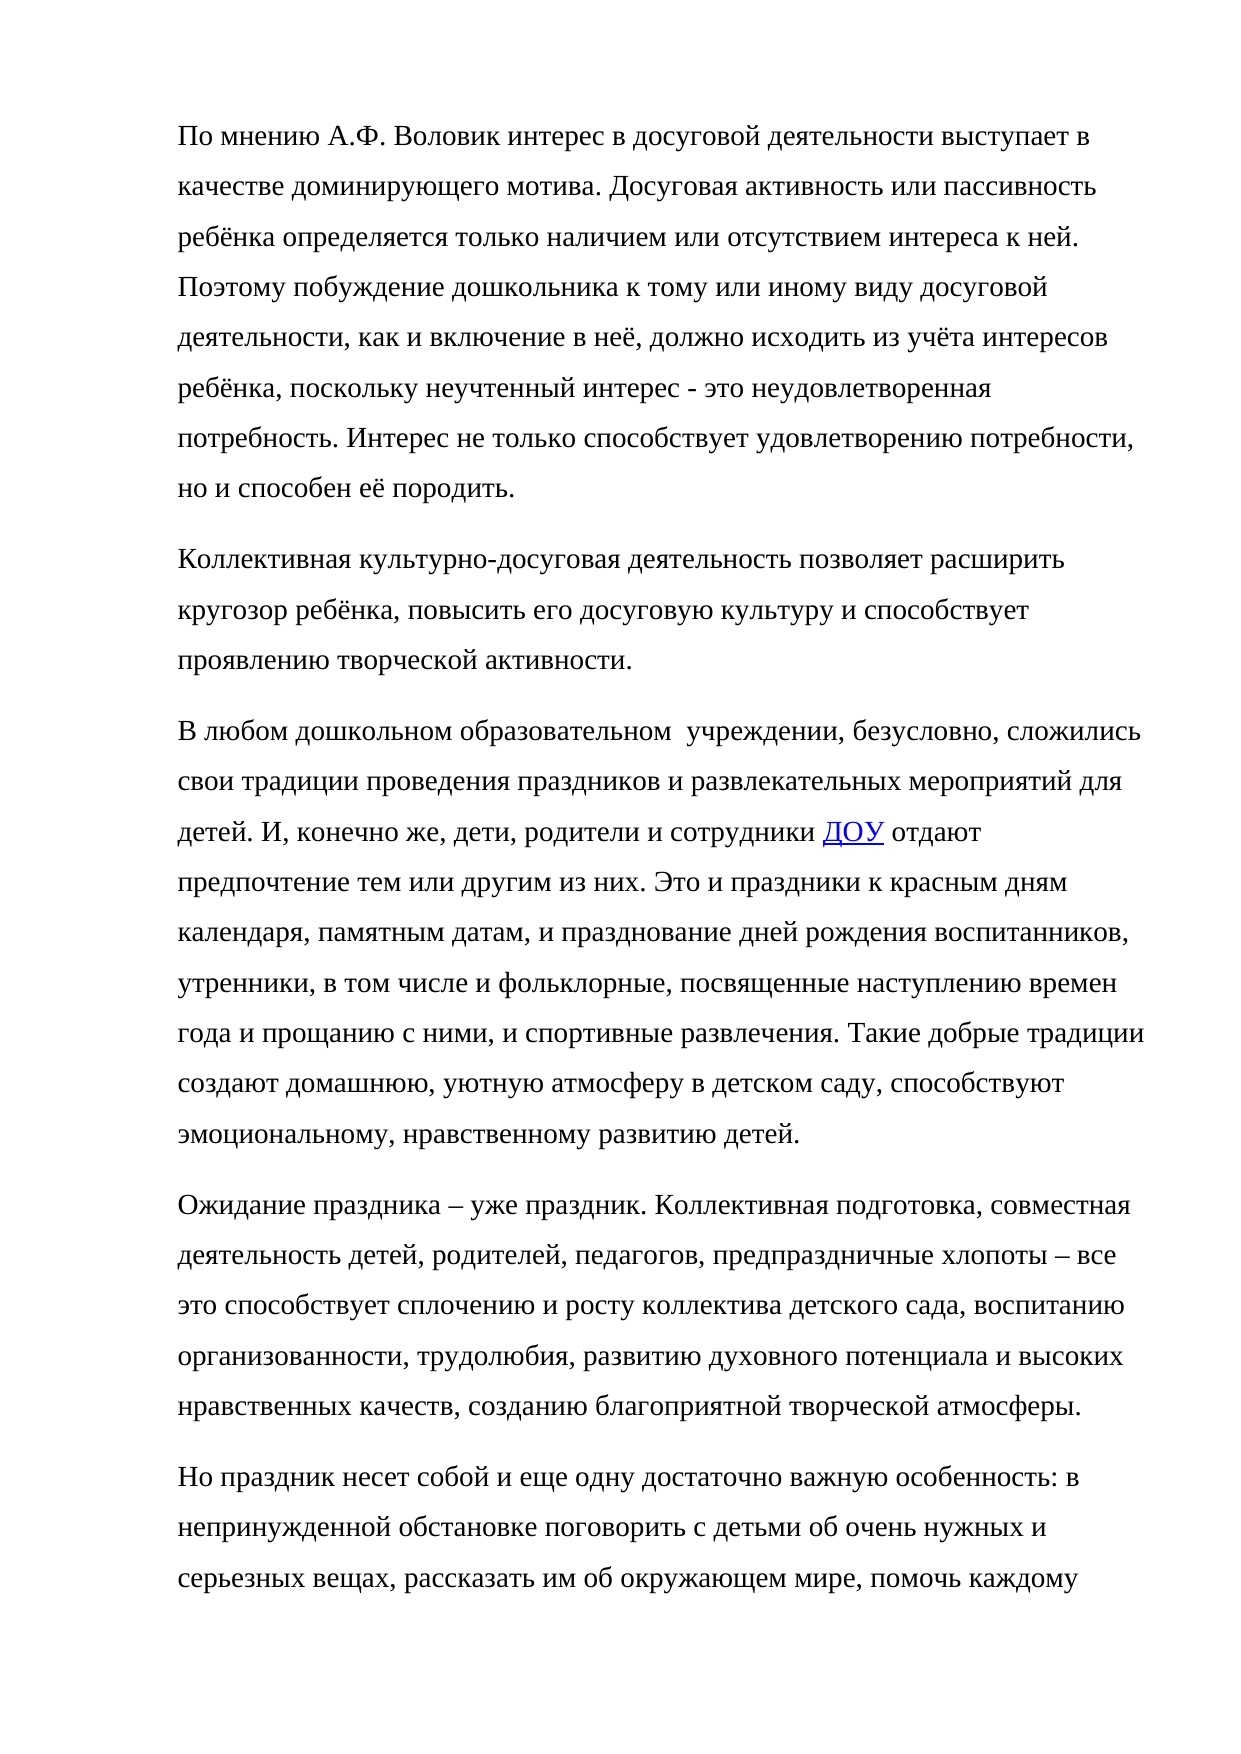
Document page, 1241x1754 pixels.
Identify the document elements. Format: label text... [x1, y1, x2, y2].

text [177, 1459, 1152, 1593]
text Коллективная культурно-досуговая деятельность позволяет расширить кругозор ребёнка, повысить его досуговую культуру и способствует проявлению творческой активности. [177, 541, 1152, 676]
text По мнению А.Ф. Воловик интерес в досуговой деятельности выступает в качестве доминирующего мотива. Досуговая активность или пассивность ребёнка определяется только наличием или отсутствием интереса к ней. Поэтому побуждение дошкольника к тому или иному виду досуговой деятельности, как и включение в неё, должно исходить из учёта интересов ребёнка, поскольку неучтенный интерес - это неудовлетворенная потребность. Интерес не только способствует удовлетворению потребности, но и способен её породить. [177, 118, 1152, 504]
text В любом дошкольном образовательном учреждении, безусловно, сложились свои традиции проведения праздников и развлекательных мероприятий для детей. И, конечно же, дети, родители и сотрудники ДОУ отдают предпочтение тем или другим из них. Это и праздники к красным дням календаря, памятным датам, и празднование дней рождения воспитанников, утренники, в том числе и фольклорные, посвященные наступлению времен года и прощанию с ними, и спортивные развлечения. Такие добрые традиции создают домашнюю, уютную атмосферу в детском саду, способствуют эмоциональному, нравственному развитию детей. [177, 713, 1152, 1149]
text Ожидание праздника – уже праздник. Коллективная подготовка, совместная деятельность детей, родителей, педагогов, предпраздничные хлопоты – все это способствует сплочению и росту коллектива детского сада, воспитанию организованности, трудолюбия, развитию духовного потенциала и высоких нравственных качеств, созданию благоприятной творческой атмосферы. [177, 1187, 1152, 1422]
